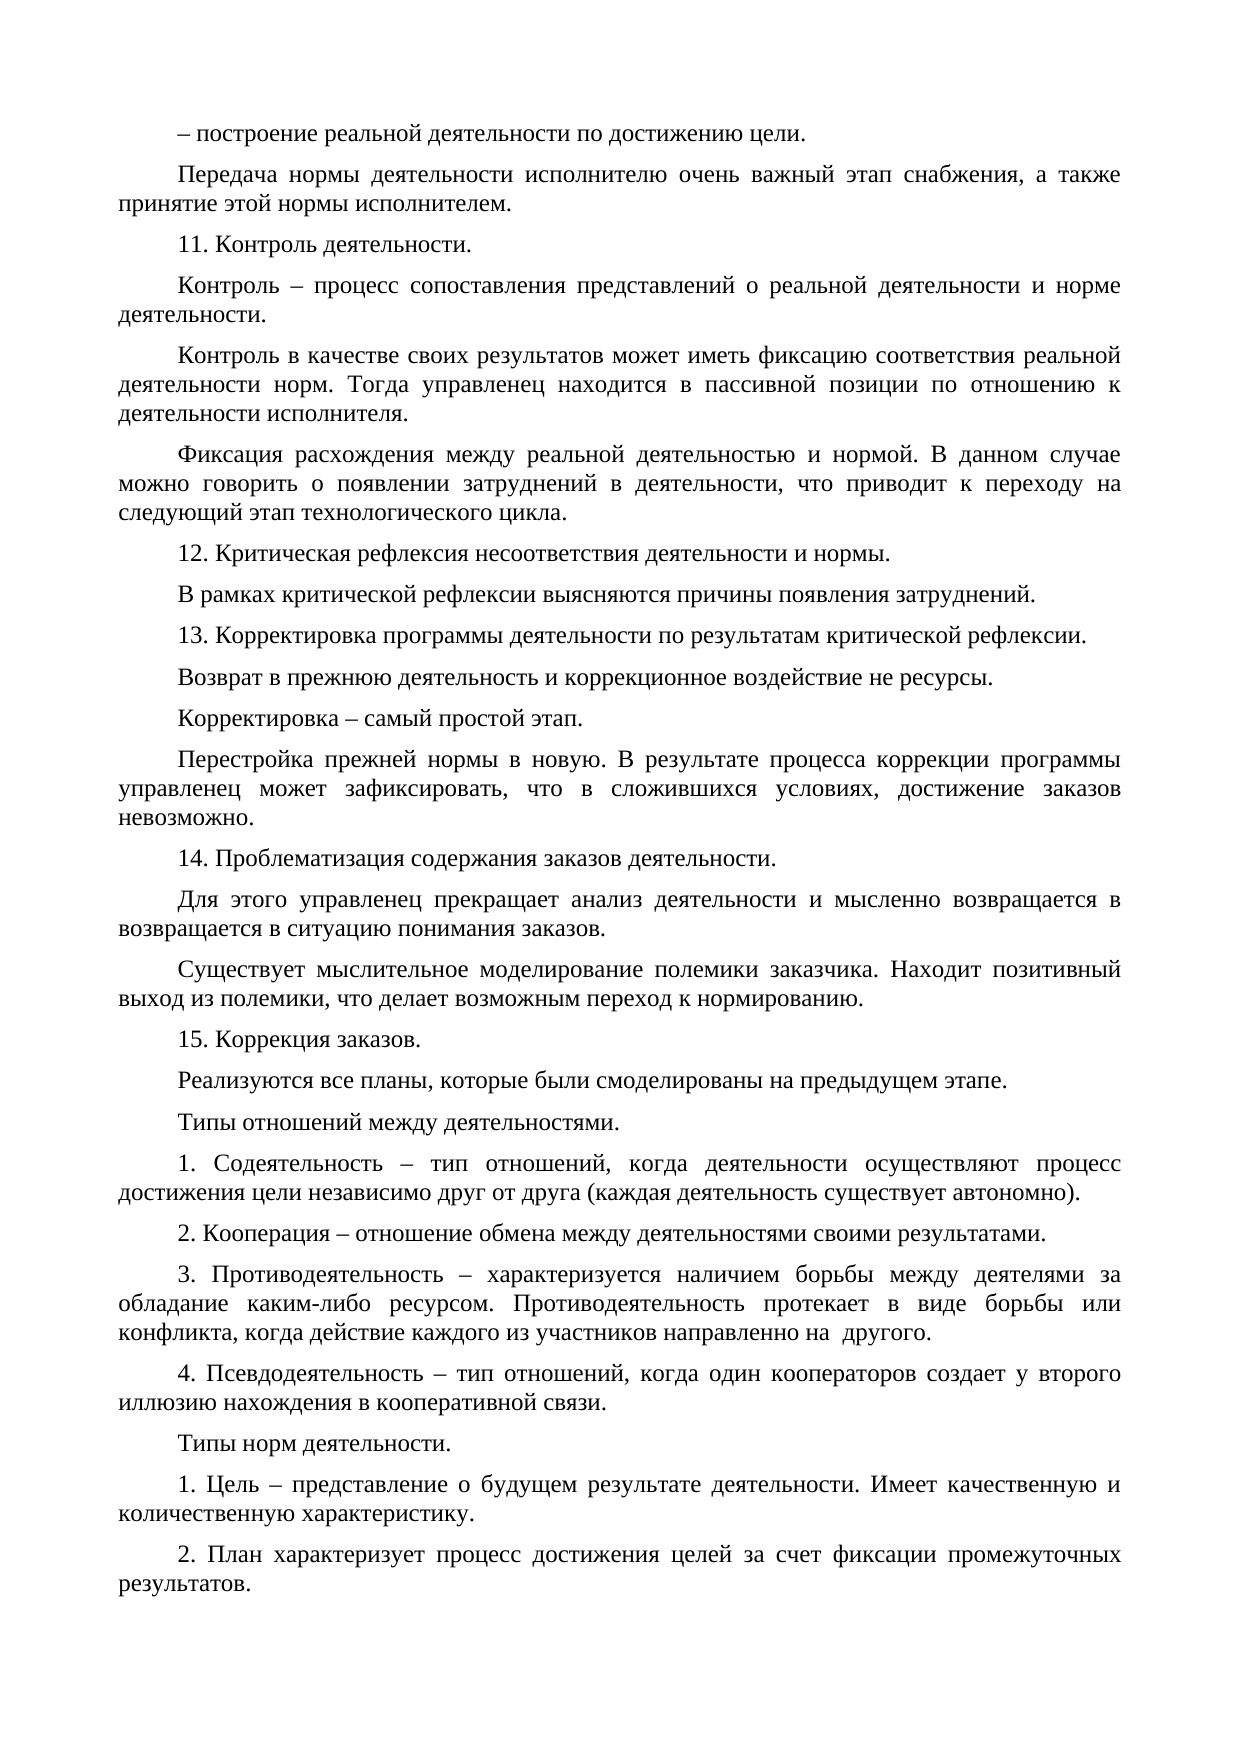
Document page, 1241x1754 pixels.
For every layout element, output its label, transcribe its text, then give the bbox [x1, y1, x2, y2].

text – построение реальной деятельности по достижению цели. [118, 118, 1122, 147]
text Типы норм деятельности. [118, 1428, 1122, 1457]
text Фиксация расхождения между реальной деятельностью и нормой. В данном случае можно говорить о появлении затруднений в деятельности, что приводит к переходу на следующий этап технологического цикла. [118, 439, 1122, 526]
text 3. Противодеятельность – характеризуется наличием борьбы между деятелями за обладание каким-либо ресурсом. Противодеятельность протекает в виде борьбы или конфликта, когда действие каждого из участников направленно на другого. [118, 1259, 1122, 1346]
text Контроль – процесс сопоставления представлений о реальной деятельности и норме деятельности. [118, 271, 1122, 328]
text В рамках критической рефлексии выясняются причины появления затруднений. [118, 579, 1122, 608]
text 2. План характеризует процесс достижения целей за счет фиксации промежуточных результатов. [118, 1539, 1122, 1597]
text 2. Кооперация – отношение обмена между деятельностями своими результатами. [118, 1218, 1122, 1247]
text 14. Проблематизация содержания заказов деятельности. [118, 843, 1122, 872]
text Реализуются все планы, которые были смоделированы на предыдущем этапе. [118, 1066, 1122, 1094]
text Контроль в качестве своих результатов может иметь фиксацию соответствия реальной деятельности норм. Тогда управленец находится в пассивной позиции по отношению к деятельности исполнителя. [118, 341, 1122, 427]
text Типы отношений между деятельностями. [118, 1107, 1122, 1136]
text Существует мыслительное моделирование полемики заказчика. Находит позитивный выход из полемики, что делает возможным переход к нормированию. [118, 954, 1122, 1012]
text 1. Цель – представление о будущем результате деятельности. Имеет качественную и количественную характеристику. [118, 1469, 1122, 1527]
text Корректировка – самый простой этап. [118, 703, 1122, 732]
text 11. Контроль деятельности. [118, 229, 1122, 258]
text Возврат в прежнюю деятельность и коррекционное воздействие не ресурсы. [118, 662, 1122, 691]
text 15. Коррекция заказов. [118, 1024, 1122, 1053]
text 13. Корректировка программы деятельности по результатам критической рефлексии. [118, 621, 1122, 649]
text 1. Содеятельность – тип отношений, когда деятельности осуществляют процесс достижения цели независимо друг от друга (каждая деятельность существует автономно). [118, 1148, 1122, 1206]
text Для этого управленец прекращает анализ деятельности и мысленно возвращается в возвращается в ситуацию понимания заказов. [118, 884, 1122, 942]
text 12. Критическая рефлексия несоответствия деятельности и нормы. [118, 538, 1122, 567]
text Передача нормы деятельности исполнителю очень важный этап снабжения, а также принятие этой нормы исполнителем. [118, 159, 1122, 217]
text Перестройка прежней нормы в новую. В результате процесса коррекции программы управленец может зафиксировать, что в сложившихся условиях, достижение заказов невозможно. [118, 744, 1122, 831]
text 4. Псевдодеятельность – тип отношений, когда один кооператоров создает у второго иллюзию нахождения в кооперативной связи. [118, 1358, 1122, 1416]
